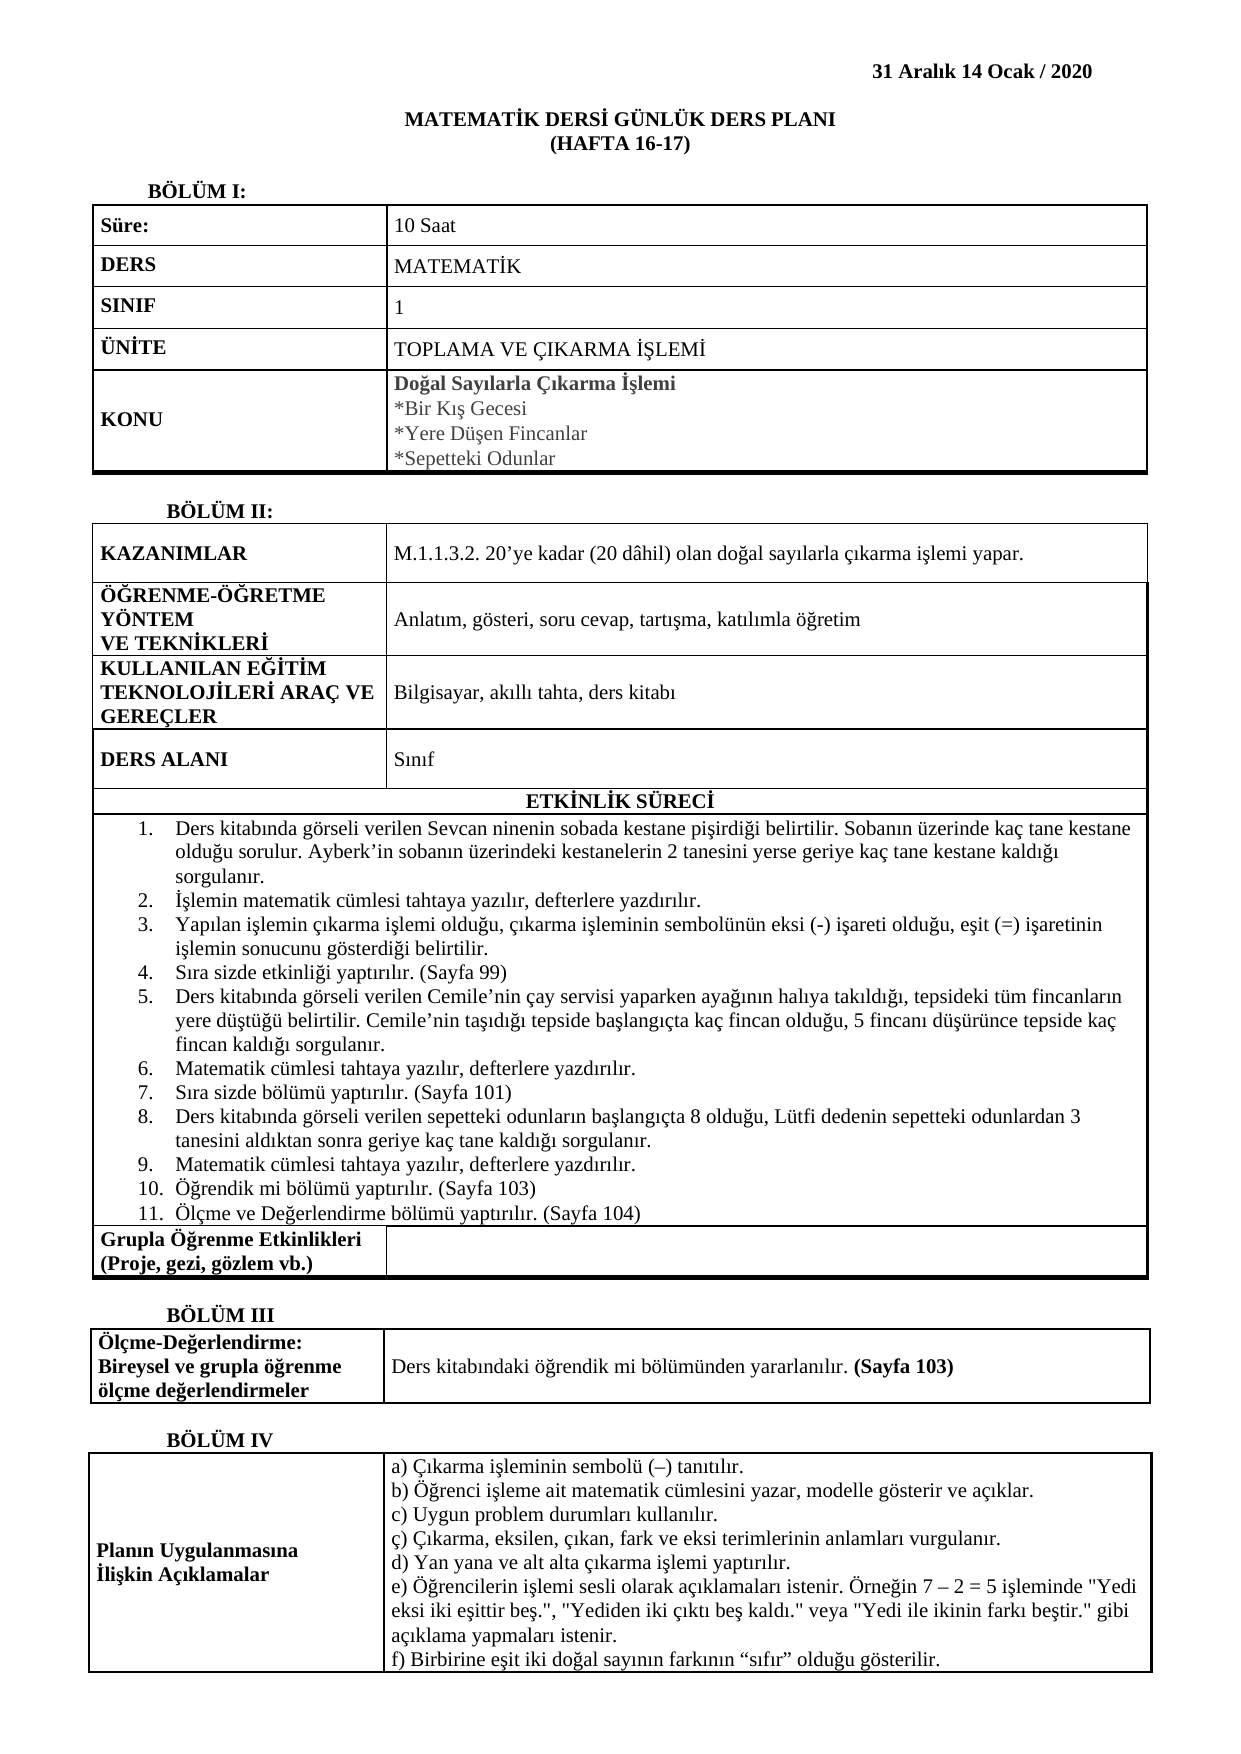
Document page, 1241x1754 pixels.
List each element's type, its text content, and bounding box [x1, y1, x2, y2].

table_cell Anlatım, gösteri, soru cevap, tartışma, katılımla öğretim [387, 583, 1146, 655]
table_cell [387, 1227, 1146, 1275]
text (HAFTA 16-17) [148, 131, 1092, 155]
table_cell Sınıf [387, 730, 1146, 788]
table_cell Ders kitabında görseli verilen Sevcan ninenin sobada kestane pişirdiği belirtilir. Sobanın üzerinde kaç tane kestane olduğu sorulur. Ayberk’in sobanın üzerindeki kestanelerin 2 tanesini yerse geriye kaç tane kestane kaldığı sorgulanır. İşlemin matematik cümlesi tahtaya yazılır, defterlere yazdırılır. Yapılan işlemin çıkarma işlemi olduğu, çıkarma işleminin sembolünün eksi (-) işareti olduğu, eşit (=) işaretinin işlemin sonucunu gösterdiği belirtilir. Sıra sizde etkinliği yaptırılır. (Sayfa 99) Ders kitabında görseli verilen Cemile’nin çay servisi yaparken ayağının halıya takıldığı, tepsideki tüm fincanların yere düştüğü belirtilir. Cemile’nin taşıdığı tepside başlangıçta kaç fincan olduğu, 5 fincanı düşürünce tepside kaç fincan kaldığı sorgulanır. Matematik cümlesi tahtaya yazılır, defterlere yazdırılır. Sıra sizde bölümü yaptırılır. (Sayfa 101) Ders kitabında görseli verilen sepetteki odunların başlangıçta 8 olduğu, Lütfi dedenin sepetteki odunlardan 3 tanesini aldıktan sonra geriye kaç tane kaldığı sorgulanır. Matematik cümlesi tahtaya yazılır, defterlere yazdırılır. Öğrendik mi bölümü yaptırılır. (Sayfa 103) Ölçme ve Değerlendirme bölümü yaptırılır. (Sayfa 104) [94, 815, 1146, 1224]
table_header Ölçme-Değerlendirme: Bireysel ve grupla öğrenme ölçme değerlendirmeler [92, 1330, 383, 1402]
text BÖLÜM II: [148, 499, 1092, 523]
table_cell Grupla Öğrenme Etkinlikleri (Proje, gezi, gözlem vb.) [94, 1226, 386, 1275]
table_cell MATEMATİK [388, 246, 1146, 286]
table_header KAZANIMLAR [93, 524, 386, 582]
table_cell ETKİNLİK SÜRECİ [94, 789, 1146, 813]
text 31 Aralık 14 Ocak / 2020 [148, 59, 1092, 83]
table_cell 1 [388, 287, 1146, 327]
table_header Planın Uygulanmasına İlişkin Açıklamalar [90, 1454, 383, 1671]
table_cell Doğal Sayılarla Çıkarma İşlemi *Bir Kış Gecesi *Yere Düşen Fincanlar *Sepetteki Odunlar [388, 371, 1146, 470]
text BÖLÜM I: [148, 179, 1092, 203]
text MATEMATİK DERSİ GÜNLÜK DERS PLANI [148, 107, 1092, 131]
table_cell ÖĞRENME-ÖĞRETME YÖNTEM VE TEKNİKLERİ [93, 583, 386, 655]
table_cell KULLANILAN EĞİTİM TEKNOLOJİLERİ ARAÇ VE GEREÇLER [93, 656, 386, 728]
table_cell DERS ALANI [94, 730, 386, 788]
table_cell DERS [94, 246, 386, 286]
subtitle BÖLÜM IV [148, 1428, 1092, 1452]
table_cell ÜNİTE [94, 329, 386, 369]
table_header Ders kitabındaki öğrendik mi bölümünden yararlanılır. (Sayfa 103) [385, 1330, 1149, 1402]
table_cell KONU [94, 371, 386, 470]
table_header a) Çıkarma işleminin sembolü (–) tanıtılır. b) Öğrenci işleme ait matematik cümlesini yazar, modelle gösterir ve açıklar. c) Uygun problem durumları kullanılır. ç) Çıkarma, eksilen, çıkan, fark ve eksi terimlerinin anlamları vurgulanır. d) Yan yana ve alt alta çıkarma işlemi yaptırılır. e) Öğrencilerin işlemi sesli olarak açıklamaları istenir. Örneğin 7 – 2 = 5 işleminde "Yedi eksi iki eşittir beş.", "Yediden iki çıktı beş kaldı." veya "Yedi ile ikinin farkı beştir." gibi açıklama yapmaları istenir. f) Birbirine eşit iki doğal sayının farkının “sıfır” olduğu gösterilir. [385, 1454, 1150, 1671]
table_cell TOPLAMA VE ÇIKARMA İŞLEMİ [388, 329, 1146, 369]
table_header 10 Saat [388, 206, 1146, 245]
table_cell Bilgisayar, akıllı tahta, ders kitabı [387, 656, 1146, 728]
table_header M.1.1.3.2. 20’ye kadar (20 dâhil) olan doğal sayılarla çıkarma işlemi yapar. [387, 524, 1147, 582]
table_header Süre: [94, 206, 386, 245]
subtitle BÖLÜM III [148, 1303, 1092, 1327]
table_cell SINIF [94, 287, 386, 327]
